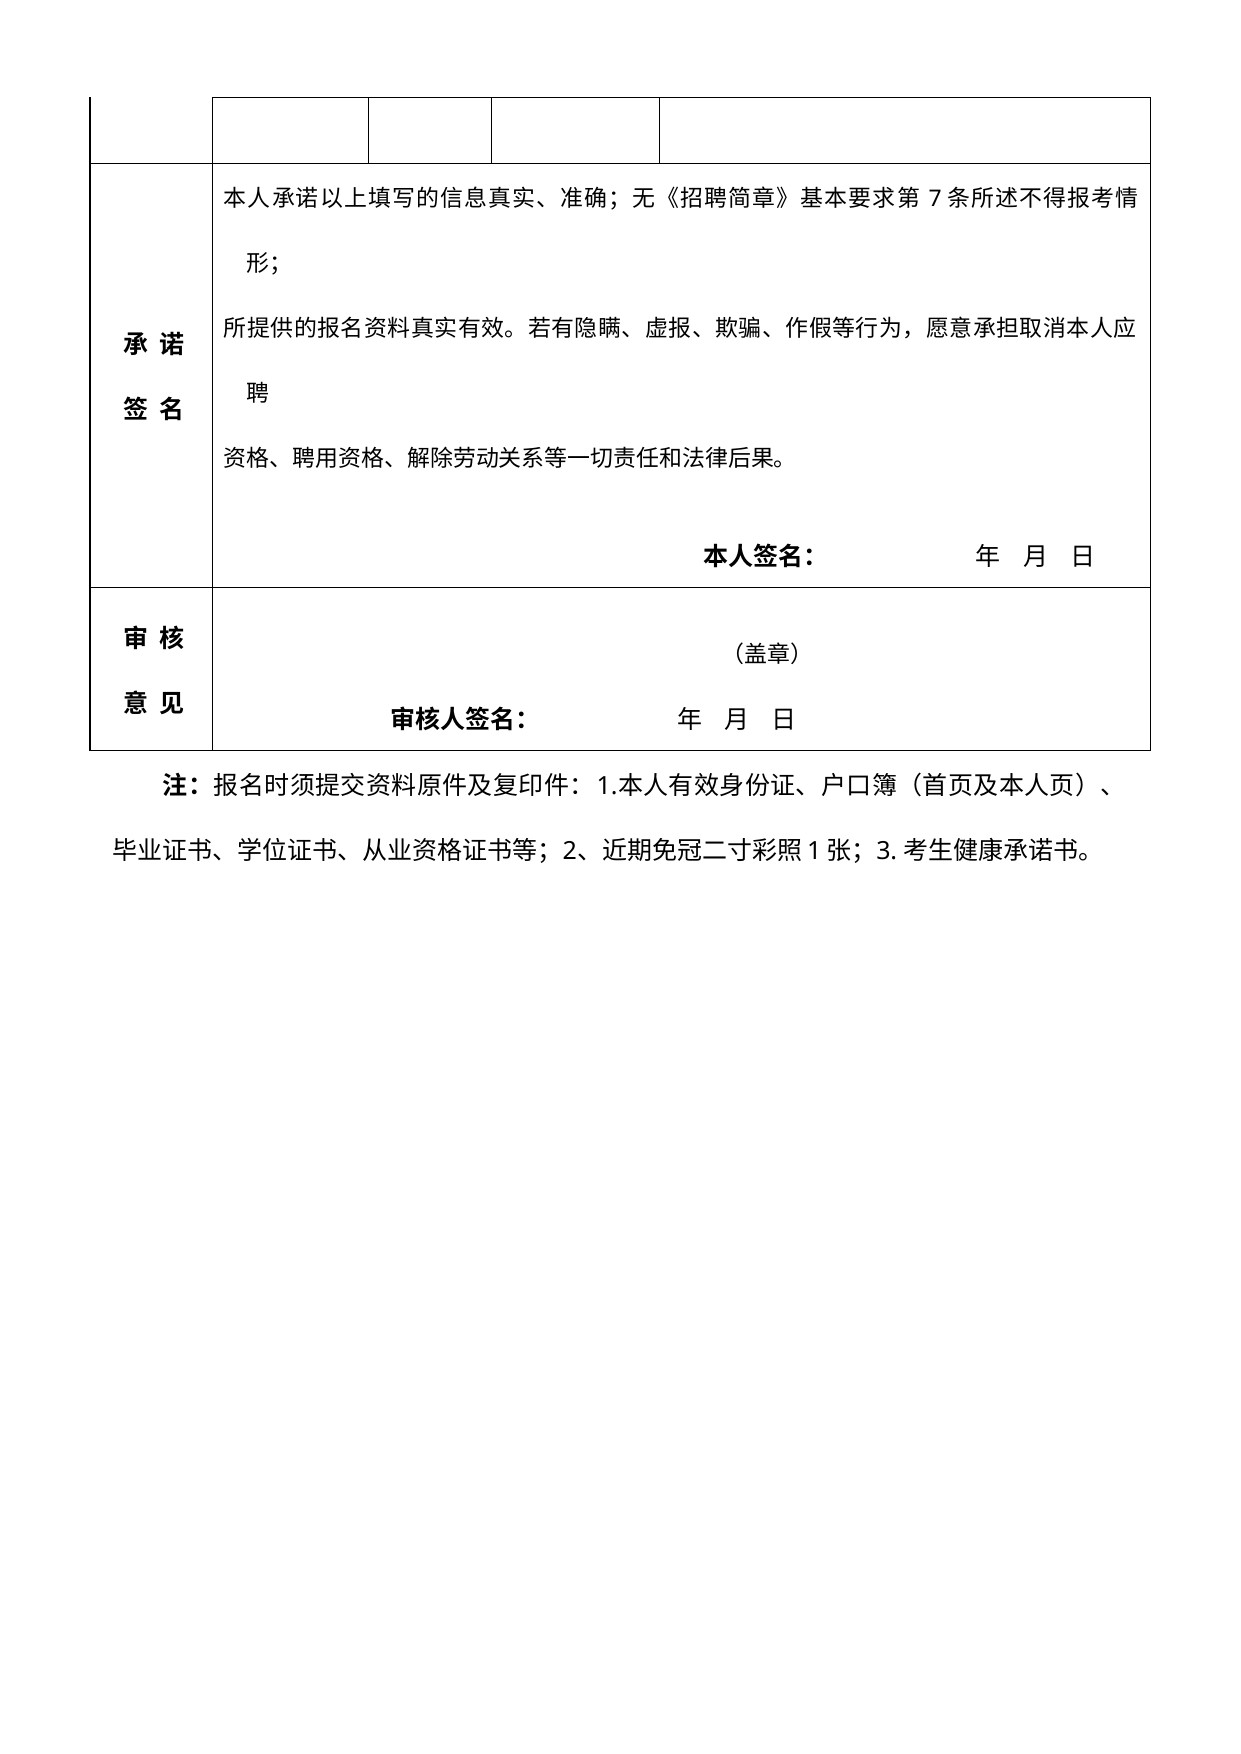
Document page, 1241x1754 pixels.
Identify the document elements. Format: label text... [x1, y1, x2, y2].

table_cell （盖章） 审核人签名： 年 月 日 [213, 588, 1150, 750]
table_cell [660, 98, 1150, 163]
table_cell 本人承诺以上填写的信息真实、准确；无《招聘简章》基本要求第7条所述不得报考情形； 所提供的报名资料真实有效。若有隐瞒、虚报、欺骗、作假等行为，愿意承担取消本人应聘 资格、聘用资格、解除劳动关系等一切责任和法律后果。 本人签名： 年 月 日 [213, 164, 1150, 587]
table_cell 审 核 意 见 [91, 588, 212, 750]
table_cell [369, 98, 491, 163]
table_cell 承 诺 签 名 [91, 164, 212, 587]
table_cell [213, 98, 368, 163]
table_cell [492, 98, 659, 163]
text 注：报名时须提交资料原件及复印件：1.本人有效身份证、户口簿（首页及本人页）、毕业证书、学位证书、从业资格证书等；2、近期免冠二寸彩照1张；3. 考生健康承诺书。 [112, 751, 1128, 881]
